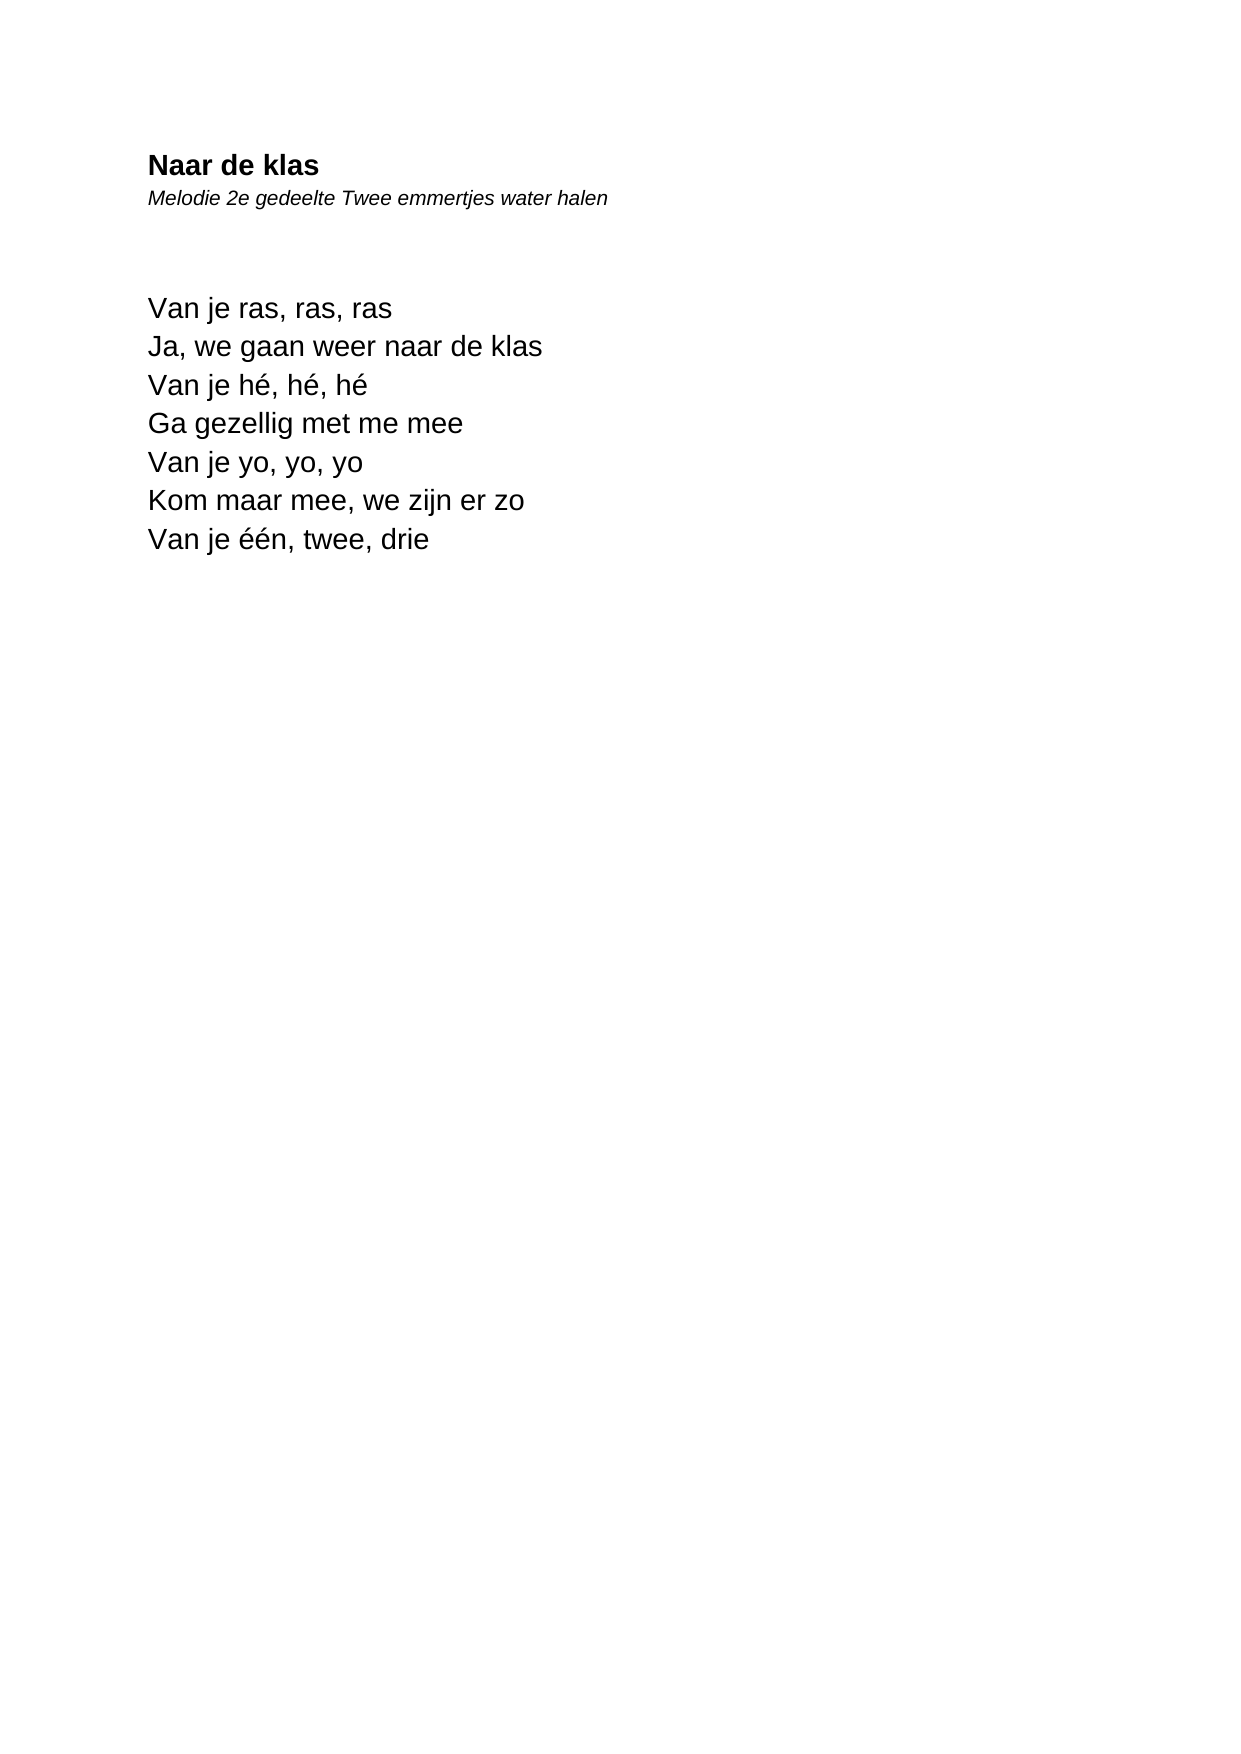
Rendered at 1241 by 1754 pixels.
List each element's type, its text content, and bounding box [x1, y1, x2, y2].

text Kom maar mee, we zijn er zo [148, 483, 1093, 517]
text Van je hé, hé, hé [148, 368, 1093, 401]
text Van je yo, yo, yo [148, 445, 1093, 478]
text Van je ras, ras, ras [148, 291, 1093, 324]
text Melodie 2e gedeelte Twee emmertjes water halen [148, 186, 1093, 210]
text Ja, we gaan weer naar de klas [148, 329, 1093, 363]
text Naar de klas [148, 148, 1093, 181]
text Ga gezellig met me mee [148, 406, 1093, 440]
text Van je één, twee, drie [148, 522, 1093, 556]
